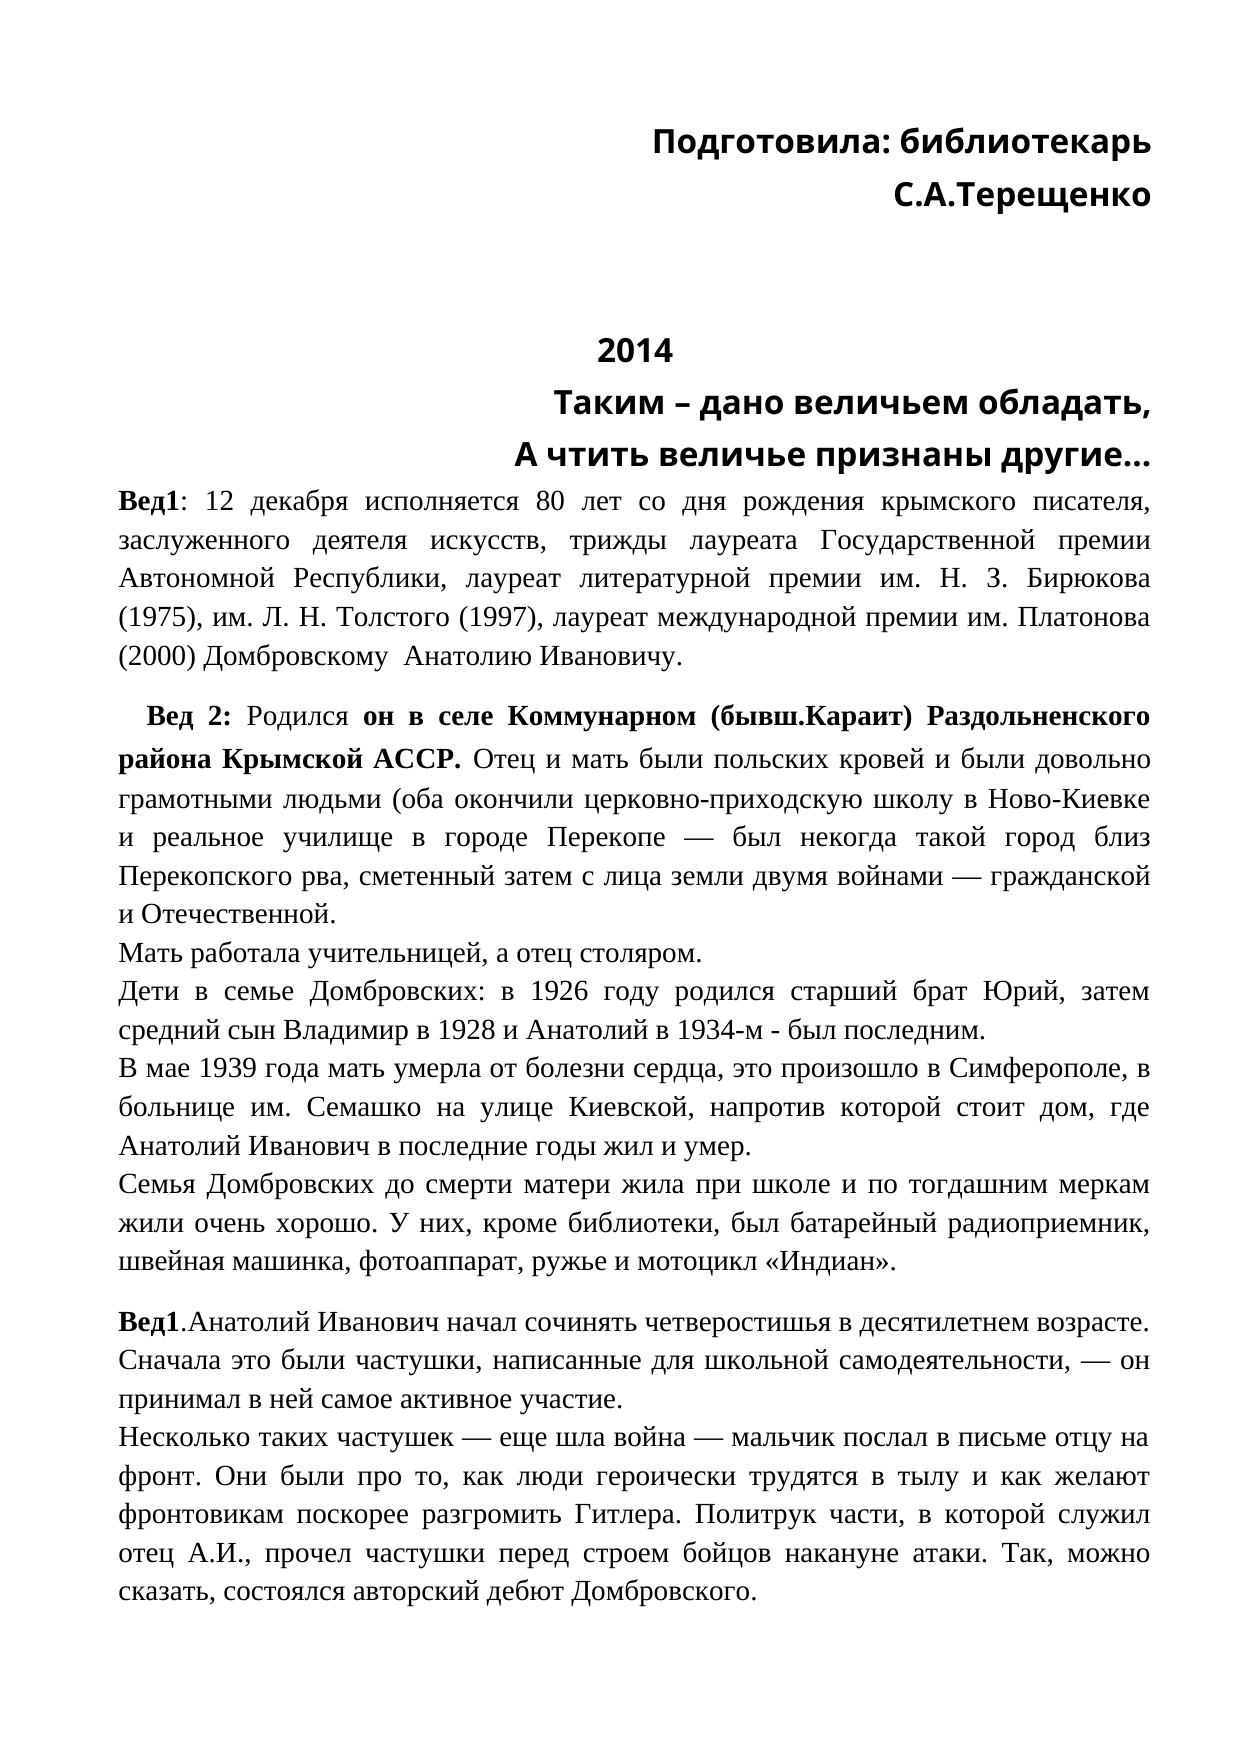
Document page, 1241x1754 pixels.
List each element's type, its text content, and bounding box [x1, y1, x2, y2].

text Вед1.Анатолий Иванович начал сочинять четверостишья в десятилетнем возрасте. [118, 1304, 1152, 1337]
text Сначала это были частушки, написанные для школьной самодеятельности, — он принимал в ней самое активное участие. [118, 1342, 1152, 1414]
text Вед1: 12 декабря исполняется 80 лет со дня рождения крымского писателя, заслуженного деятеля искусств, трижды лауреата Государственной премии Автономной Республики, лауреат литературной премии им. Н. З. Бирюкова (1975), им. Л. Н. Толстого (1997), лауреат международной премии им. Платонова (2000) Домбровскому Анатолию Ивановичу. [118, 483, 1152, 671]
text 2014 [118, 327, 1152, 372]
text Семья Домбровских до смерти матери жила при школе и по тогдашним меркам жили очень хорошо. У них, кроме библиотеки, был батарейный радиоприемник, швейная машинка, фотоаппарат, ружье и мотоцикл «Индиан». [118, 1166, 1152, 1277]
text А чтить величье признаны другие… [118, 431, 1152, 477]
text Таким – дано величьем обладать, [118, 379, 1152, 424]
text С.А.Терещенко [118, 170, 1152, 216]
text В мае 1939 года мать умерла от болезни сердца, это произошло в Симферополе, в больнице им. Семашко на улице Киевской, напротив которой стоит дом, где Анатолий Иванович в последние годы жил и умер. [118, 1051, 1152, 1161]
text Мать работала учительницей, а отец столяром. [118, 935, 1152, 968]
text Несколько таких частушек — еще шла война — мальчик послал в письме отцу на фронт. Они были про то, как люди героически трудятся в тылу и как желают фронтовикам поскорее разгромить Гитлера. Политрук части, в которой служил отец А.И., прочел частушки перед строем бойцов накануне атаки. Так, можно сказать, состоялся авторский дебют Домбровского. [118, 1419, 1152, 1607]
text Вед 2: Родился он в селе Коммунарном (бывш.Караит) Раздольненского района Крымской АССР. Отец и мать были польских кровей и были довольно грамотными людьми (оба окончили церковно-приходскую школу в Ново-Киевке и реальное училище в городе Перекопе — был некогда такой город близ Перекопского рва, сметенный затем с лица земли двумя войнами — гражданской и Отечественной. [118, 698, 1152, 930]
text Дети в семье Домбровских: в 1926 году родился старший брат Юрий, затем средний сын Владимир в 1928 и Анатолий в 1934-м - был последним. [118, 973, 1152, 1046]
text Подготовила: библиотекарь [118, 118, 1152, 163]
